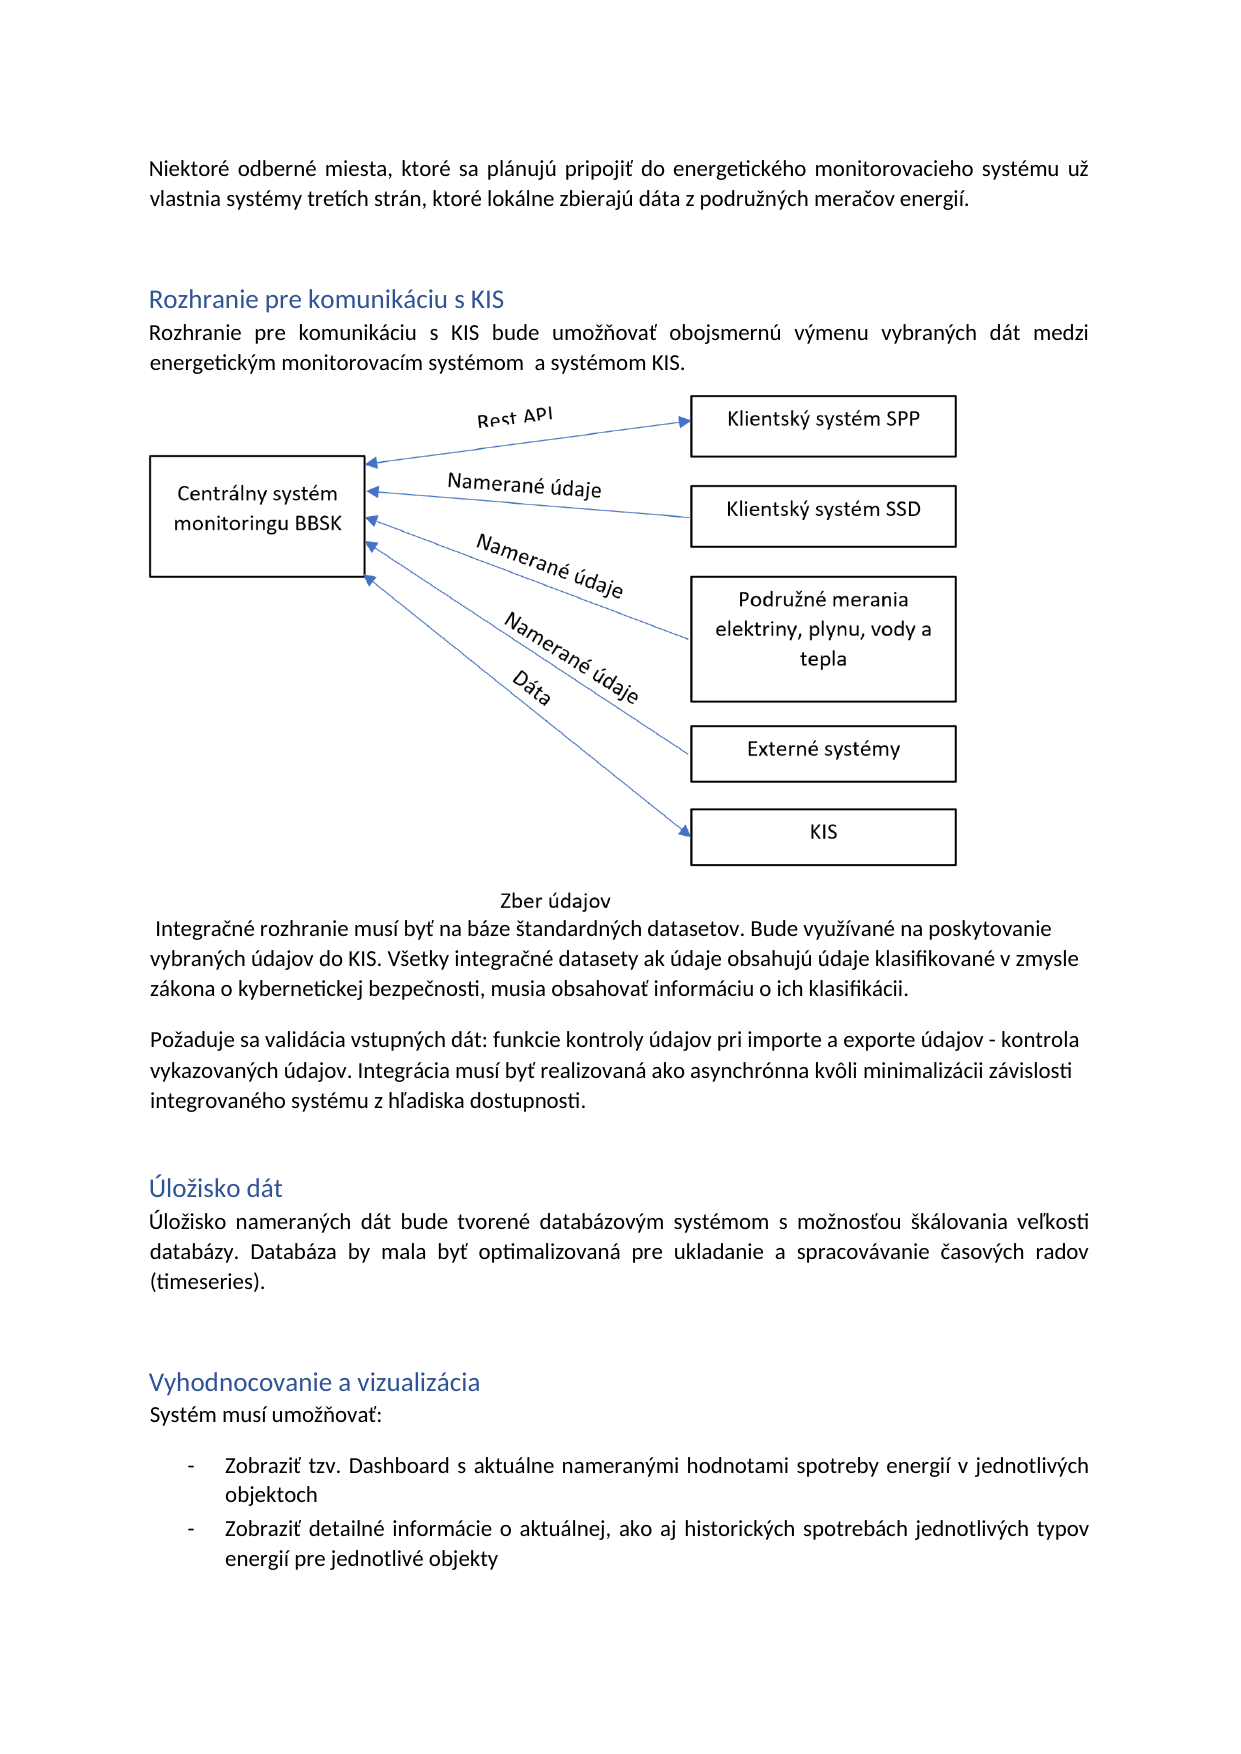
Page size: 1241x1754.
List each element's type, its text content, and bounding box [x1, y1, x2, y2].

subtitle Rozhranie pre komunikáciu s KIS [148, 282, 768, 315]
text Vyhodnocovanie a vizualizácia Systém musí umožňovať: [148, 1365, 550, 1429]
subtitle Úložisko dát [148, 1171, 768, 1204]
text Rozhranie pre komunikáciu s KIS bude umožňovať obojsmernú výmenu vybraných dát medzi energetickým monitorovacím systémom a systémom KIS. [148, 318, 1091, 376]
text Integračné rozhranie musí byť na báze štandardných datasetov. Bude využívané na poskytovanie vybraných údajov do KIS. Všetky integračné datasety ak údaje obsahujú údaje klasifikované v zmysle zákona o kybernetickej bezpečnosti, musia obsahovať informáciu o ich klasifikácii. [150, 914, 1091, 1003]
list Zobraziť tzv. Dashboard s aktuálne nameranými hodnotami spotreby energií v jednotlivých objektoch [187, 1451, 1091, 1509]
text Požaduje sa validácia vstupných dát: funkcie kontroly údajov pri importe a exporte údajov - kontrola vykazovaných údajov. Integrácia musí byť realizovaná ako asynchrónna kvôli minimalizácii závislosti integrovaného systému z hľadiska dostupnosti. [150, 1026, 1091, 1114]
list Zobraziť detailné informácie o aktuálnej, ako aj historických spotrebách jednotlivých typov energií pre jednotlivé objekty [187, 1514, 1091, 1572]
text Úložisko nameraných dát bude tvorené databázovým systémom s možnosťou škálovania veľkosti databázy. Databáza by mala byť optimalizovaná pre ukladanie a spracovávanie časových radov (timeseries). [148, 1207, 1091, 1295]
text Niektoré odberné miesta, ktoré sa plánujú pripojiť do energetického monitorovacieho systému už vlastnia systémy tretích strán, ktoré lokálne zbierajú dáta z podružných meračov energií. [148, 154, 1091, 212]
picture [148, 395, 957, 912]
